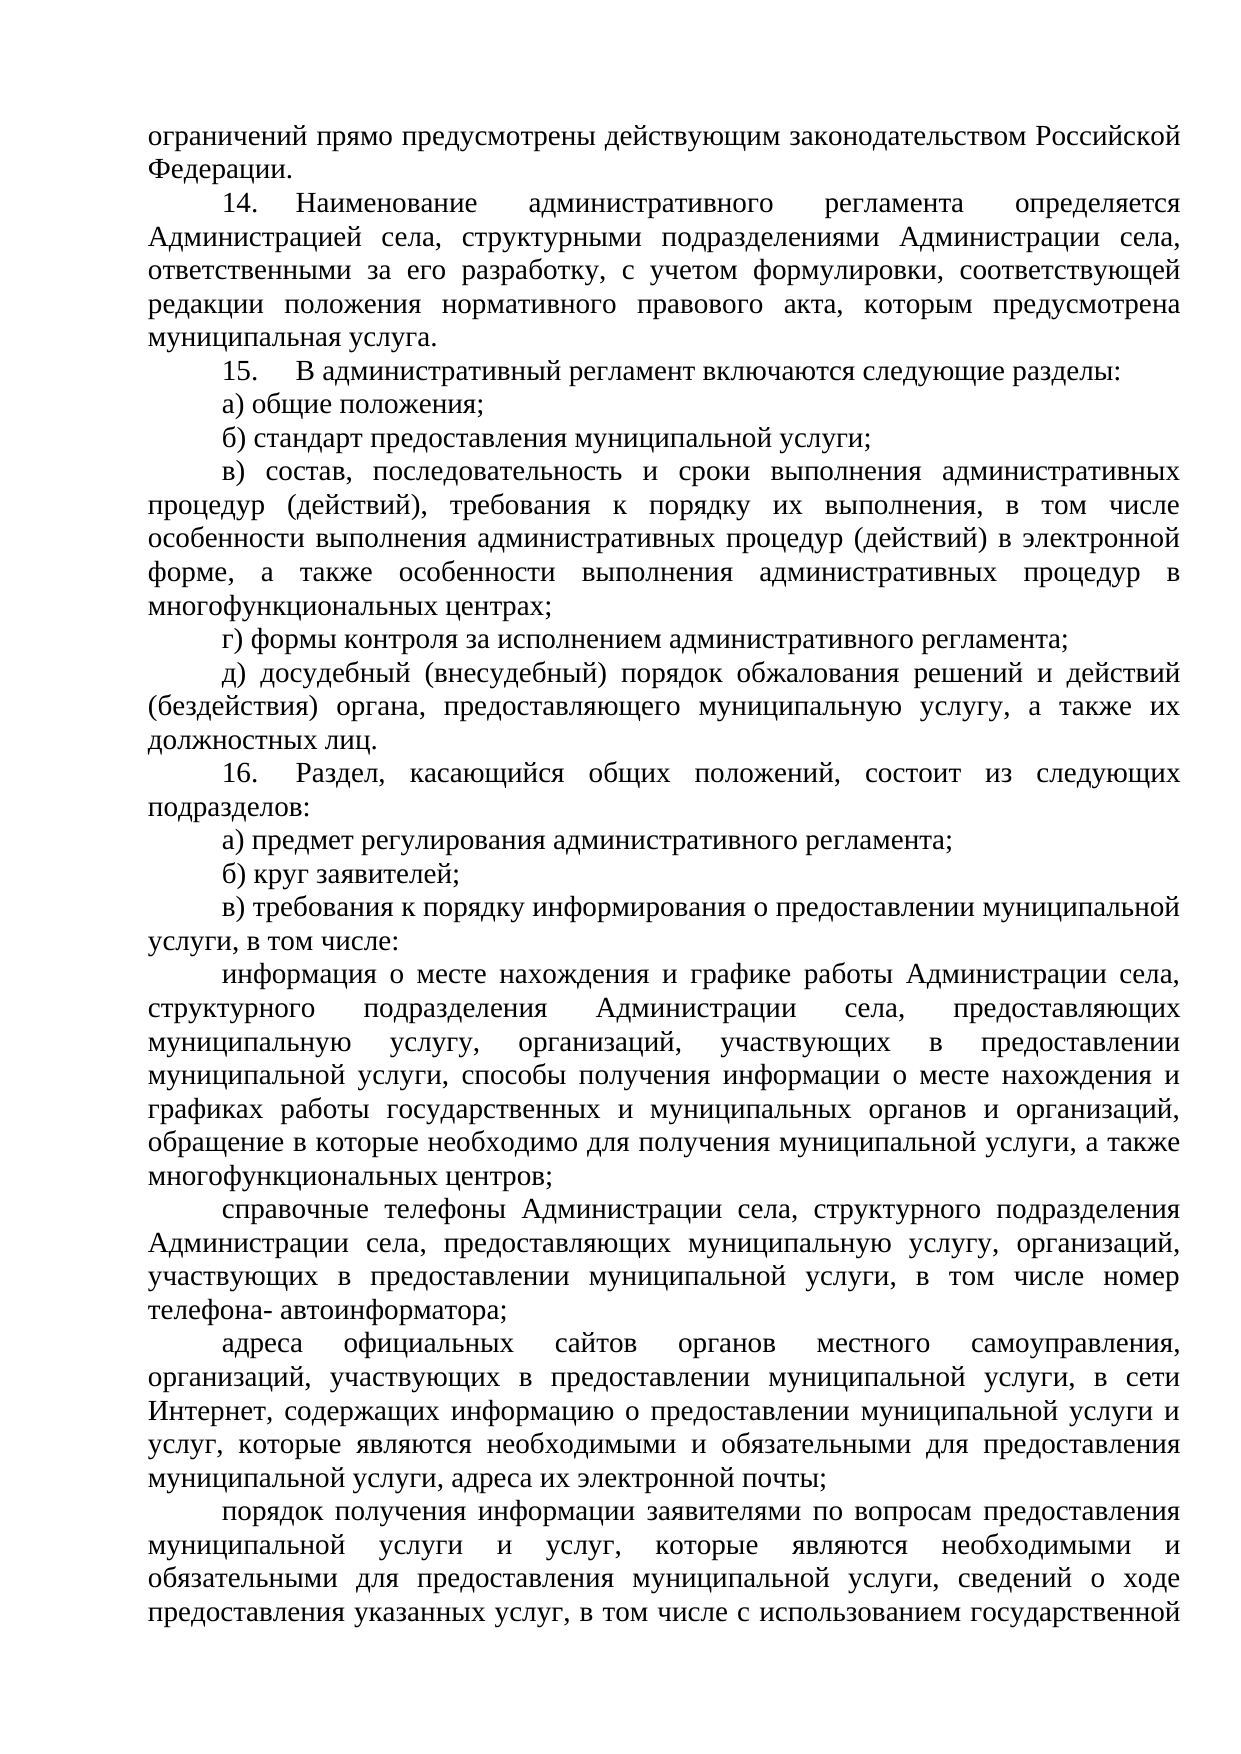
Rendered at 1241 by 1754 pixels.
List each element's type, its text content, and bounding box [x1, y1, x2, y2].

list б) стандарт предоставления муниципальной услуги; [148, 420, 1181, 453]
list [148, 1493, 1181, 1627]
list адреса официальных сайтов органов местного самоуправления, организаций, участвующих в предоставлении муниципальной услуги, в сети Интернет, содержащих информацию о предоставлении муниципальной услуги и услуг, которые являются необходимыми и обязательными для предоставления муниципальной услуги, адреса их электронной почты; [148, 1326, 1181, 1493]
list в) требования к порядку информирования о предоставлении муниципальной услуги, в том числе: [148, 889, 1181, 957]
list В административный регламент включаются следующие разделы: [148, 353, 1181, 386]
list информация о месте нахождения и графике работы Администрации села, структурного подразделения Администрации села, предоставляющих муниципальную услугу, организаций, участвующих в предоставлении муниципальной услуги, способы получения информации о месте нахождения и графиках работы государственных и муниципальных органов и организаций, обращение в которые необходимо для получения муниципальной услуги, а также многофункциональных центров; [148, 957, 1181, 1191]
list д) досудебный (внесудебный) порядок обжалования решений и действий (бездействия) органа, предоставляющего муниципальную услугу, а также их должностных лиц. [148, 655, 1181, 755]
list справочные телефоны Администрации села, структурного подразделения Администрации села, предоставляющих муниципальную услугу, организаций, участвующих в предоставлении муниципальной услуги, в том числе номер телефона- автоинформатора; [148, 1191, 1181, 1326]
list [148, 118, 1181, 185]
list а) общие положения; [148, 386, 1181, 420]
list а) предмет регулирования административного регламента; [148, 822, 1181, 856]
list в) состав, последовательность и сроки выполнения административных процедур (действий), требования к порядку их выполнения, в том числе особенности выполнения административных процедур (действий) в электронной форме, а также особенности выполнения административных процедур в многофункциональных центрах; [148, 453, 1181, 621]
list Раздел, касающийся общих положений, состоит из следующих подразделов: [148, 755, 1181, 822]
list Наименование административного регламента определяется Администрацией села, структурными подразделениями Администрации села, ответственными за его разработку, с учетом формулировки, соответствующей редакции положения нормативного правового акта, которым предусмотрена муниципальная услуга. [148, 185, 1181, 353]
list б) круг заявителей; [148, 856, 1181, 889]
list г) формы контроля за исполнением административного регламента; [148, 621, 1181, 655]
